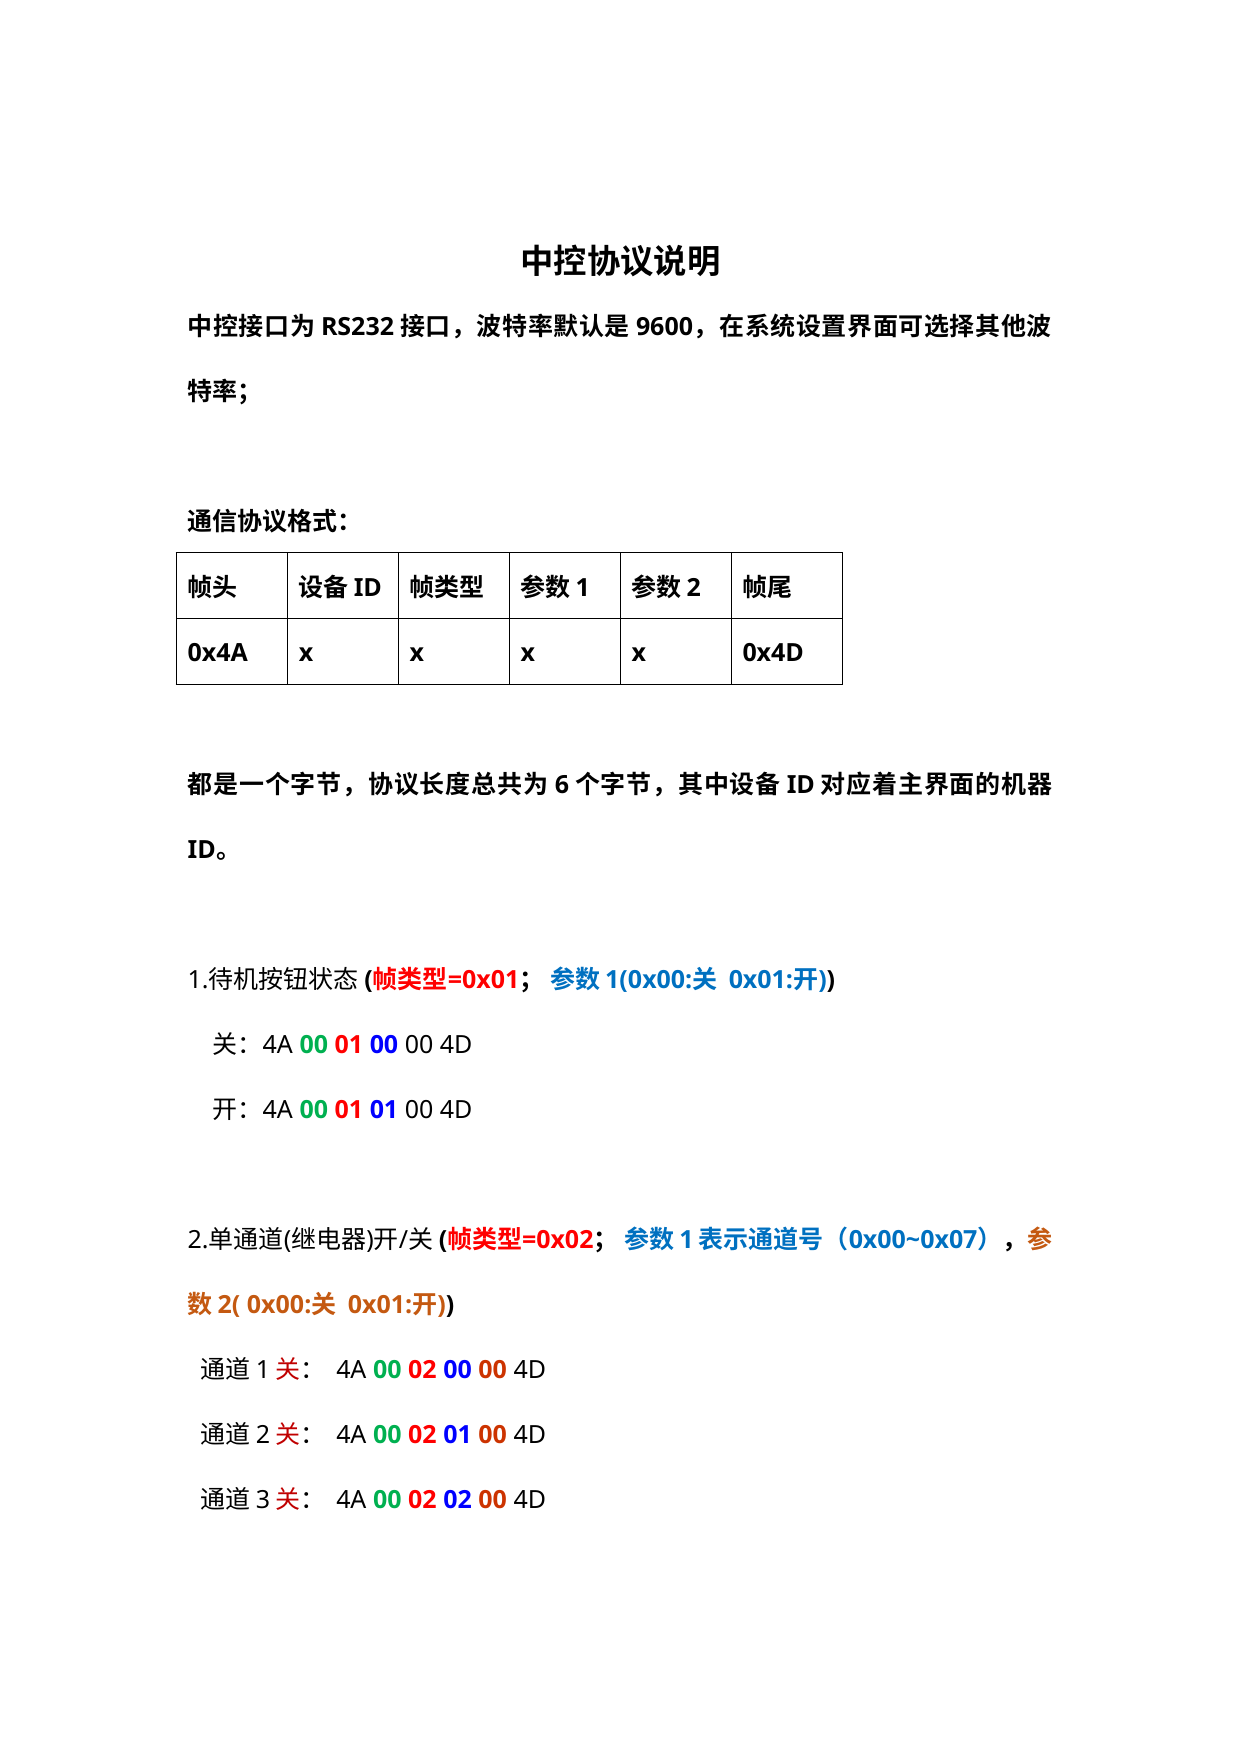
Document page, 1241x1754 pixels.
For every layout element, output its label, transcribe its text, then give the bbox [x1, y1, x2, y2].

text 都是一个字节，协议长度总共为6个字节，其中设备ID对应着主界面的机器ID。 [187, 750, 1053, 880]
table_cell x [288, 619, 398, 684]
list 待机按钮状态 (帧类型=0x01； 参数1(0x00:关 0x01:开)) [187, 945, 1053, 1010]
text 中控接口为RS232接口，波特率默认是9600，在系统设置界面可选择其他波特率； [187, 292, 1053, 422]
table_header 帧类型 [399, 553, 509, 618]
table_header 设备ID [288, 553, 398, 618]
text 通道2关： 4A 00 02 01 00 4D [187, 1400, 1053, 1465]
text 通信协议格式： [187, 487, 1053, 552]
text 开：4A 00 01 01 00 4D [187, 1075, 1053, 1140]
table_header 帧头 [177, 553, 287, 618]
table_cell x [621, 619, 731, 684]
table_cell x [510, 619, 620, 684]
text 通道3关： 4A 00 02 02 00 4D [187, 1465, 1053, 1530]
table_header 帧尾 [732, 553, 842, 618]
text 关：4A 00 01 00 00 4D [187, 1010, 1053, 1075]
text 通道1关： 4A 00 02 00 00 4D [187, 1335, 1053, 1400]
table_header 参数1 [510, 553, 620, 618]
table_header 参数2 [621, 553, 731, 618]
table_cell 0x4D [732, 619, 842, 684]
list 单通道(继电器)开/关 (帧类型=0x02； 参数1表示通道号（0x00~0x07），参数2( 0x00:关 0x01:开)) [187, 1205, 1053, 1335]
table_cell 0x4A [177, 619, 287, 684]
text 中控协议说明 [187, 227, 1053, 292]
table_cell x [399, 619, 509, 684]
